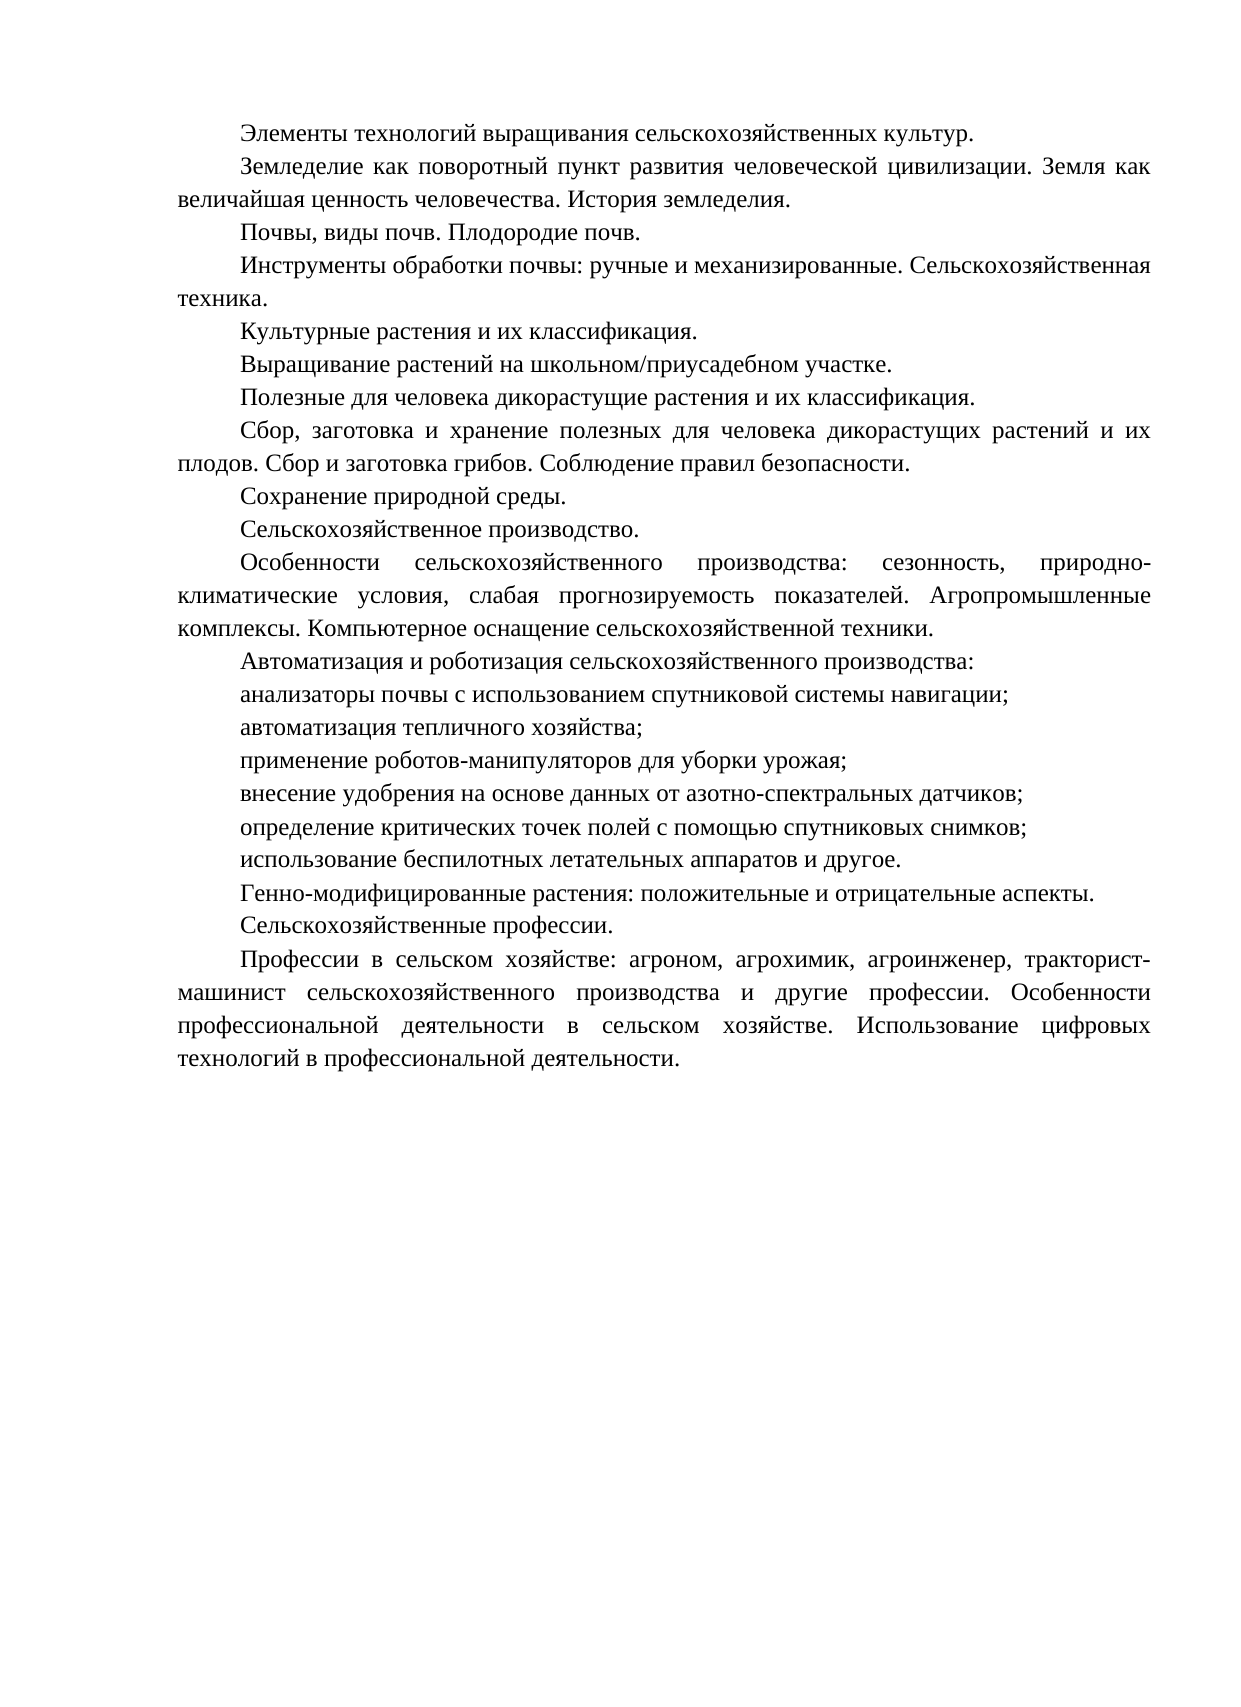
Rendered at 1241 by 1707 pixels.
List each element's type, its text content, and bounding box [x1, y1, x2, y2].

text Земледелие как поворотный пункт развития человеческой цивилизации. Земля как величайшая ценность человечества. История земледелия. [177, 151, 1152, 213]
text Профессии в сельском хозяйстве: агроном, агрохимик, агроинженер, тракторист-машинист сельскохозяйственного производства и другие профессии. Особенности профессиональной деятельности в сельском хозяйстве. Использование цифровых технологий в профессиональной деятельности. [177, 944, 1152, 1071]
text Полезные для человека дикорастущие растения и их классификация. [177, 382, 1152, 411]
text Выращивание растений на школьном/приусадебном участке. [177, 349, 1152, 378]
text Сельскохозяйственные профессии. [177, 911, 1152, 939]
text Особенности сельскохозяйственного производства: сезонность, природно-климатические условия, слабая прогнозируемость показателей. Агропромышленные комплексы. Компьютерное оснащение сельскохозяйственной техники. [177, 547, 1152, 642]
text анализаторы почвы c использованием спутниковой системы навигации; [177, 679, 1152, 708]
text применение роботов-манипуляторов для уборки урожая; [177, 746, 1152, 774]
text Культурные растения и их классификация. [177, 316, 1152, 345]
text Сельскохозяйственное производство. [177, 514, 1152, 543]
text использование беспилотных летательных аппаратов и другое. [177, 844, 1152, 873]
text Сохранение природной среды. [177, 481, 1152, 510]
text Элементы технологий выращивания сельскохозяйственных культур. [177, 118, 1152, 147]
text Почвы, виды почв. Плодородие почв. [177, 217, 1152, 246]
text Автоматизация и роботизация сельскохозяйственного производства: [177, 646, 1152, 675]
text Генно-модифицированные растения: положительные и отрицательные аспекты. [177, 878, 1152, 906]
text внесение удобрения на основе данных от азотно-спектральных датчиков; [177, 778, 1152, 807]
text автоматизация тепличного хозяйства; [177, 712, 1152, 741]
text Сбор, заготовка и хранение полезных для человека дикорастущих растений и их плодов. Сбор и заготовка грибов. Соблюдение правил безопасности. [177, 415, 1152, 477]
text определение критических точек полей с помощью спутниковых снимков; [177, 812, 1152, 840]
text Инструменты обработки почвы: ручные и механизированные. Сельскохозяйственная техника. [177, 250, 1152, 312]
